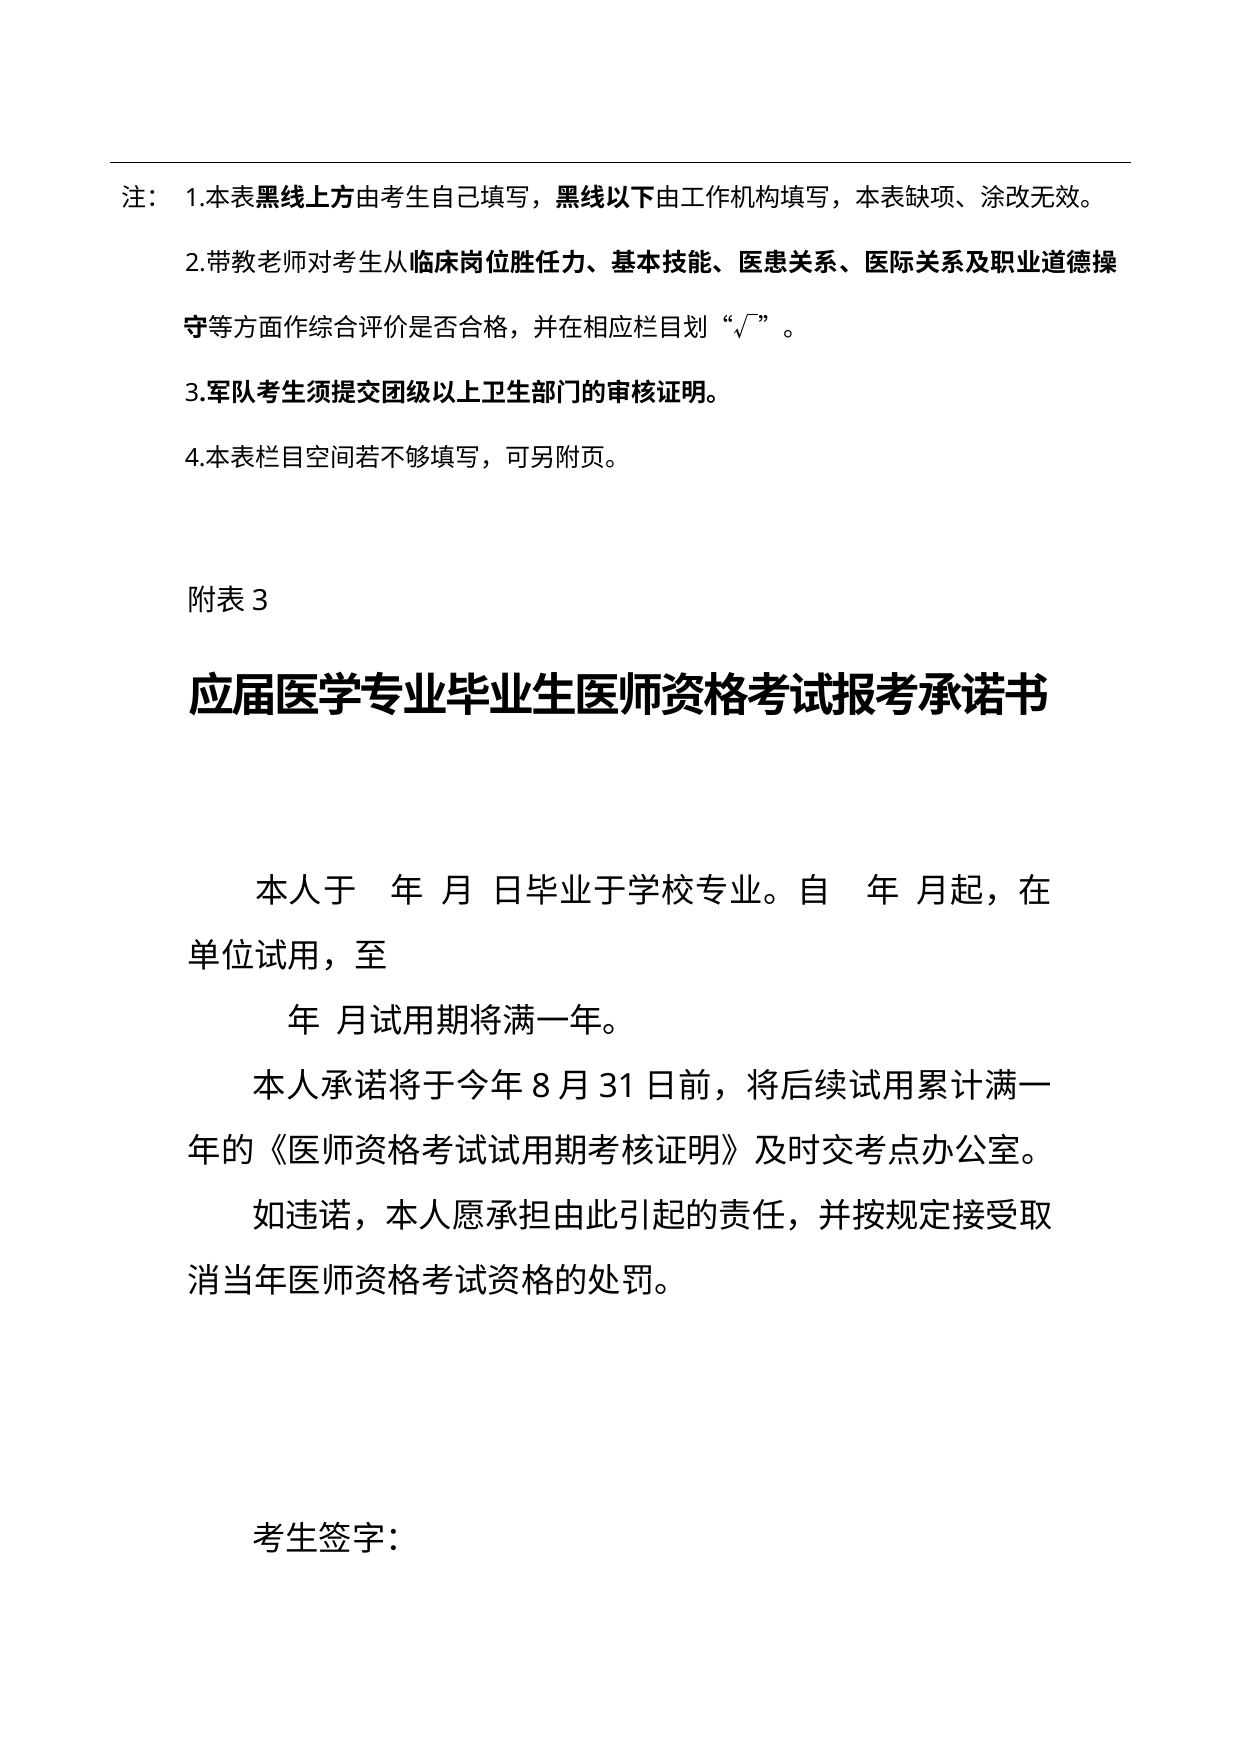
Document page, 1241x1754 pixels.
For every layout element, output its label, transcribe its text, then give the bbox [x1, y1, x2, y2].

text 附表3 [187, 566, 1053, 631]
text 考生签字： [187, 1503, 1053, 1568]
text 本人于 年 月 日毕业于学校专业。自 年 月起，在 单位试用，至 [187, 856, 1053, 986]
table_cell 1.本表黑线上方由考生自己填写，黑线以下由工作机构填写，本表缺项、涂改无效。 2.带教老师对考生从临床岗位胜任力、基本技能、医患关系、医际关系及职业道德操守等方面作综合评价是否合格，并在相应栏目划“√”。 3.军队考生须提交团级以上卫生部门的审核证明。 4.本表栏目空间若不够填写，可另附页。 [173, 163, 1131, 553]
text 年 月试用期将满一年。 [187, 986, 1053, 1051]
text 本人承诺将于今年8月31日前，将后续试用累计满一年的《医师资格考试试用期考核证明》及时交考点办公室。 [187, 1051, 1053, 1181]
text 如违诺，本人愿承担由此引起的责任，并按规定接受取消当年医师资格考试资格的处罚。 [187, 1181, 1053, 1311]
table_cell 注： [110, 163, 173, 553]
text 应届医学专业毕业生医师资格考试报考承诺书 [187, 643, 1053, 741]
